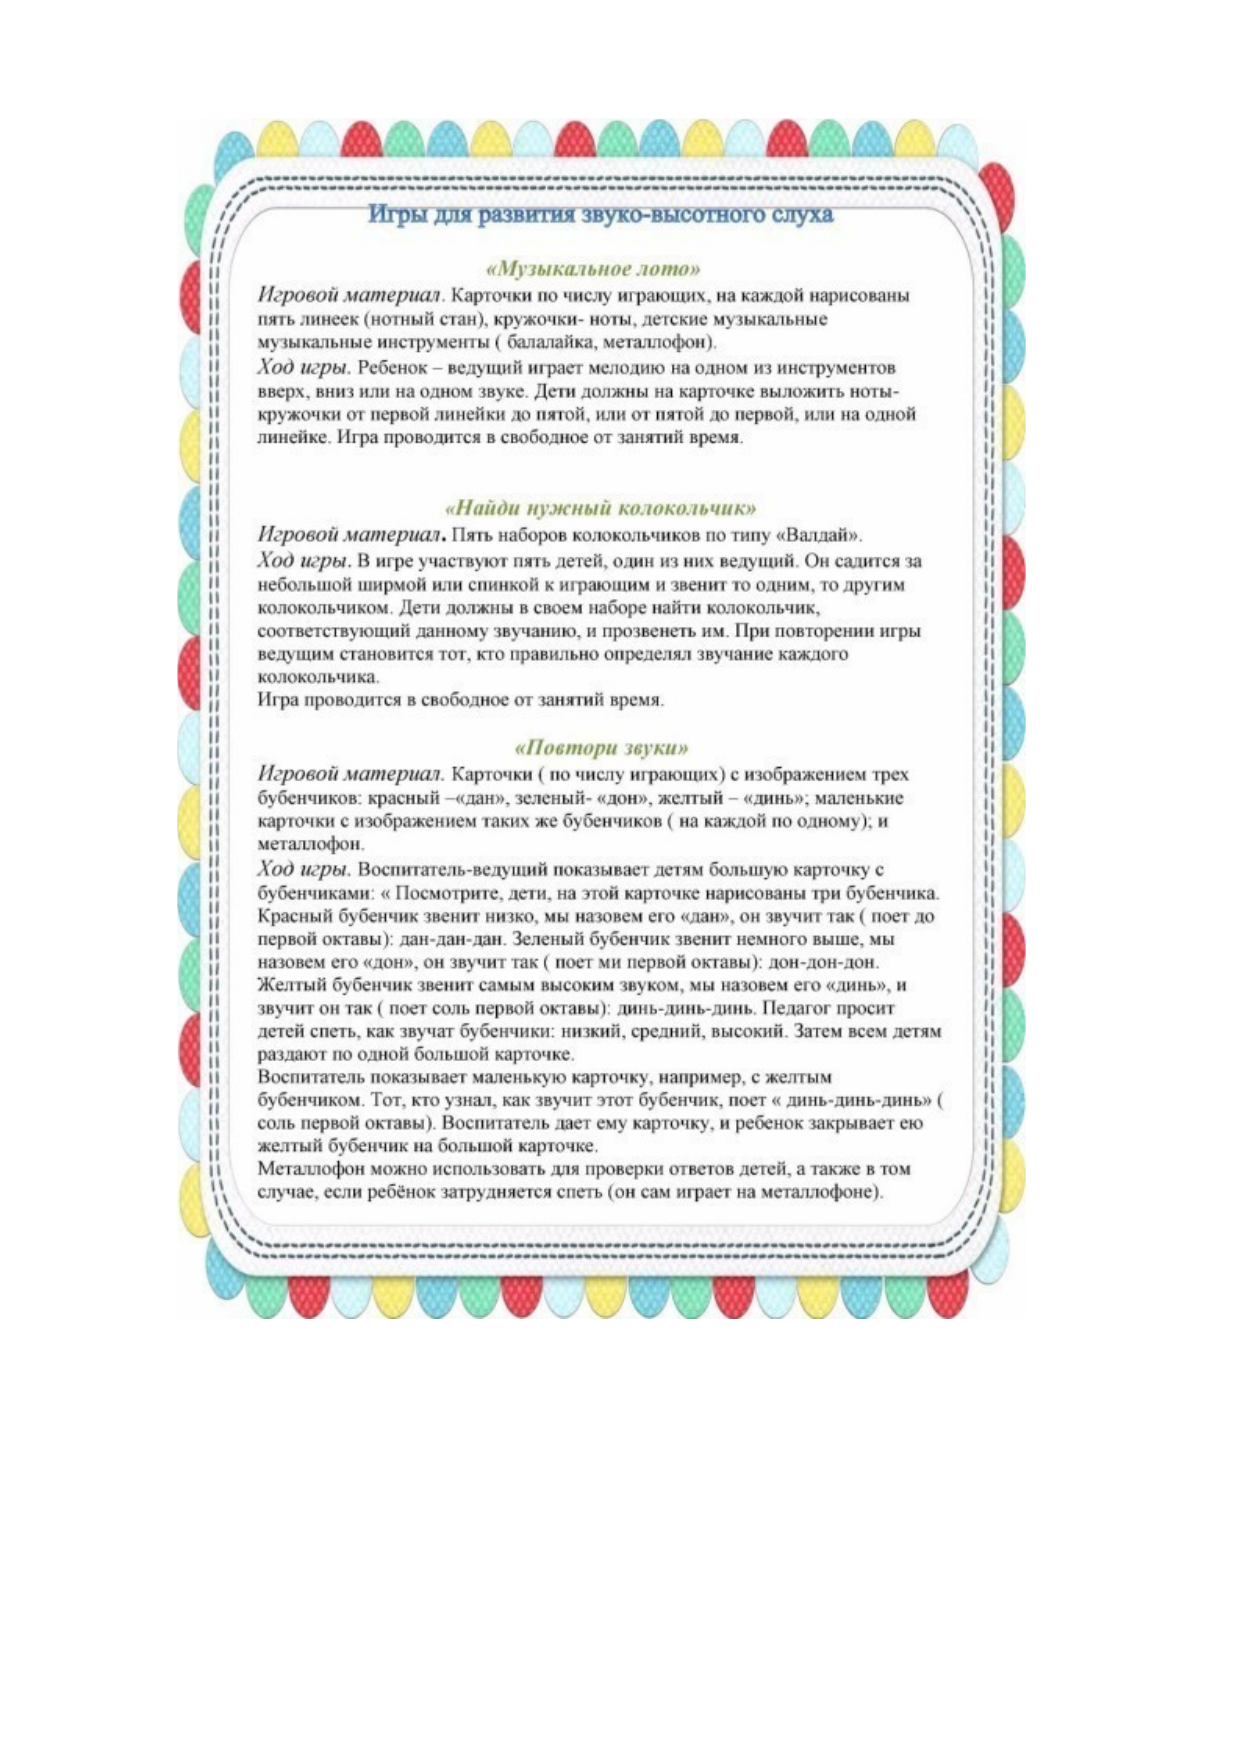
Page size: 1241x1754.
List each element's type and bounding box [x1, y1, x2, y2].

picture [177, 118, 1026, 1319]
